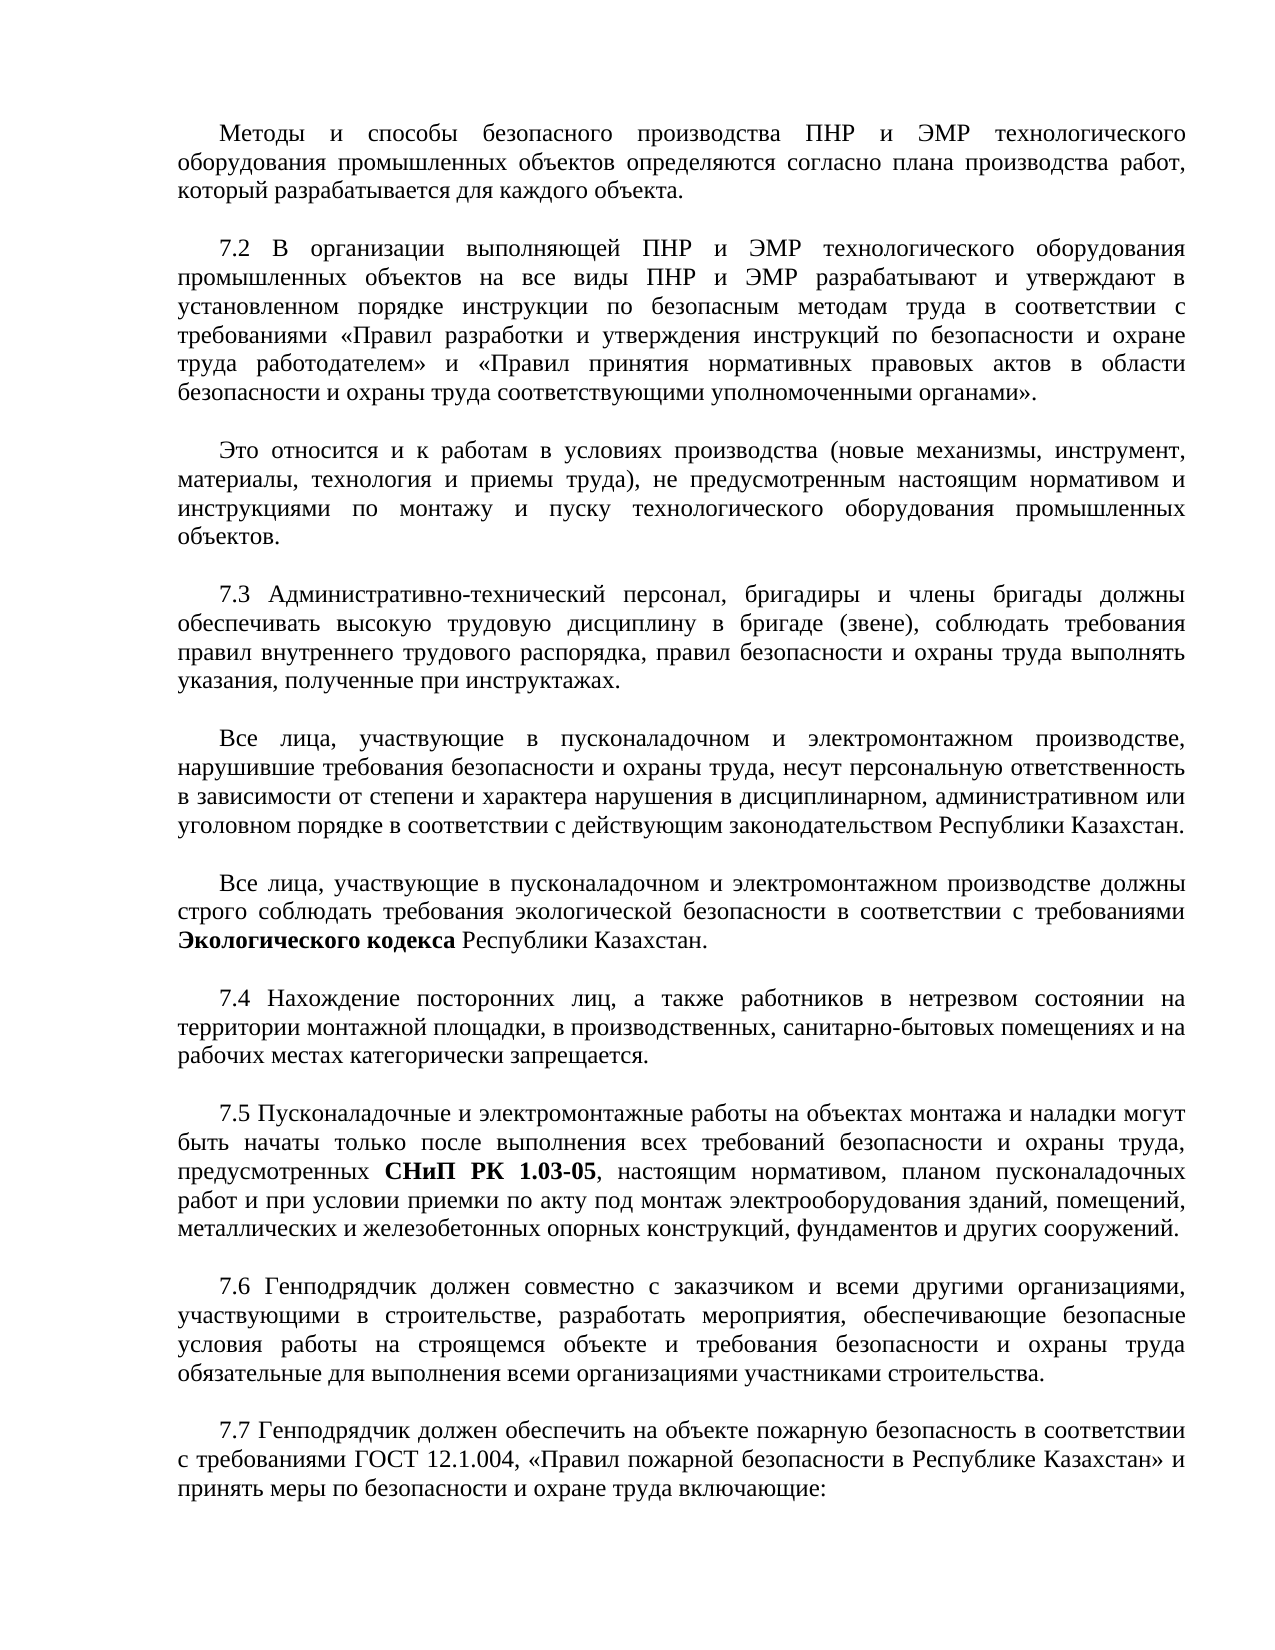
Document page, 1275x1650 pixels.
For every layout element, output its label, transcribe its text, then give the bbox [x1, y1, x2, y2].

text Это относится и к работам в условиях производства (новые механизмы, инструмент, материалы, технология и приемы труда), не предусмотренным настоящим нормативом и инструкциями по монтажу и пуску технологического оборудования промышленных объектов. [177, 435, 1186, 550]
text 7.2 В организации выполняющей ПНР и ЭМР технологического оборудования промышленных объектов на все виды ПНР и ЭМР разрабатывают и утверждают в установленном порядке инструкции по безопасным методам труда в соответствии с требованиями «Правил разработки и утверждения инструкций по безопасности и охране труда работодателем» и «Правил принятия нормативных правовых актов в области безопасности и охраны труда соответствующими уполномоченными органами». [177, 233, 1186, 406]
text 7.3 Административно-технический персонал, бригадиры и члены бригады должны обеспечивать высокую трудовую дисциплину в бригаде (звене), соблюдать требования правил внутреннего трудового распорядка, правил безопасности и охраны труда выполнять указания, полученные при инструктажах. [177, 579, 1186, 694]
text Все лица, участвующие в пусконаладочном и электромонтажном производстве должны строго соблюдать требования экологической безопасности в соответствии с требованиями Экологического кодекса Республики Казахстан. [177, 868, 1186, 954]
text 7.6 Генподрядчик должен совместно с заказчиком и всеми другими организациями, участвующими в строительстве, разработать мероприятия, обеспечивающие безопасные условия работы на строящемся объекте и требования безопасности и охраны труда обязательные для выполнения всеми организациями участниками строительства. [177, 1271, 1186, 1386]
text 7.5 Пусконаладочные и электромонтажные работы на объектах монтажа и наладки могут быть начаты только после выполнения всех требований безопасности и охраны труда, предусмотренных СНиП РК 1.03-05, настоящим нормативом, планом пусконаладочных работ и при условии приемки по акту под монтаж электрооборудования зданий, помещений, металлических и железобетонных опорных конструкций, фундаментов и других сооружений. [177, 1098, 1186, 1242]
text 7.4 Нахождение посторонних лиц, а также работников в нетрезвом состоянии на территории монтажной площадки, в производственных, санитарно-бытовых помещениях и на рабочих местах категорически запрещается. [177, 983, 1186, 1069]
text 7.7 Генподрядчик должен обеспечить на объекте пожарную безопасность в соответствии с требованиями ГОСТ 12.1.004, «Правил пожарной безопасности в Республике Казахстан» и принять меры по безопасности и охране труда включающие: [177, 1416, 1186, 1502]
text Все лица, участвующие в пусконаладочном и электромонтажном производстве, нарушившие требования безопасности и охраны труда, несут персональную ответственность в зависимости от степени и характера нарушения в дисциплинарном, административном или уголовном порядке в соответствии с действующим законодательством Республики Казахстан. [177, 723, 1186, 838]
text Методы и способы безопасного производства ПНР и ЭМР технологического оборудования промышленных объектов определяются согласно плана производства работ, который разрабатывается для каждого объекта. [177, 118, 1186, 204]
